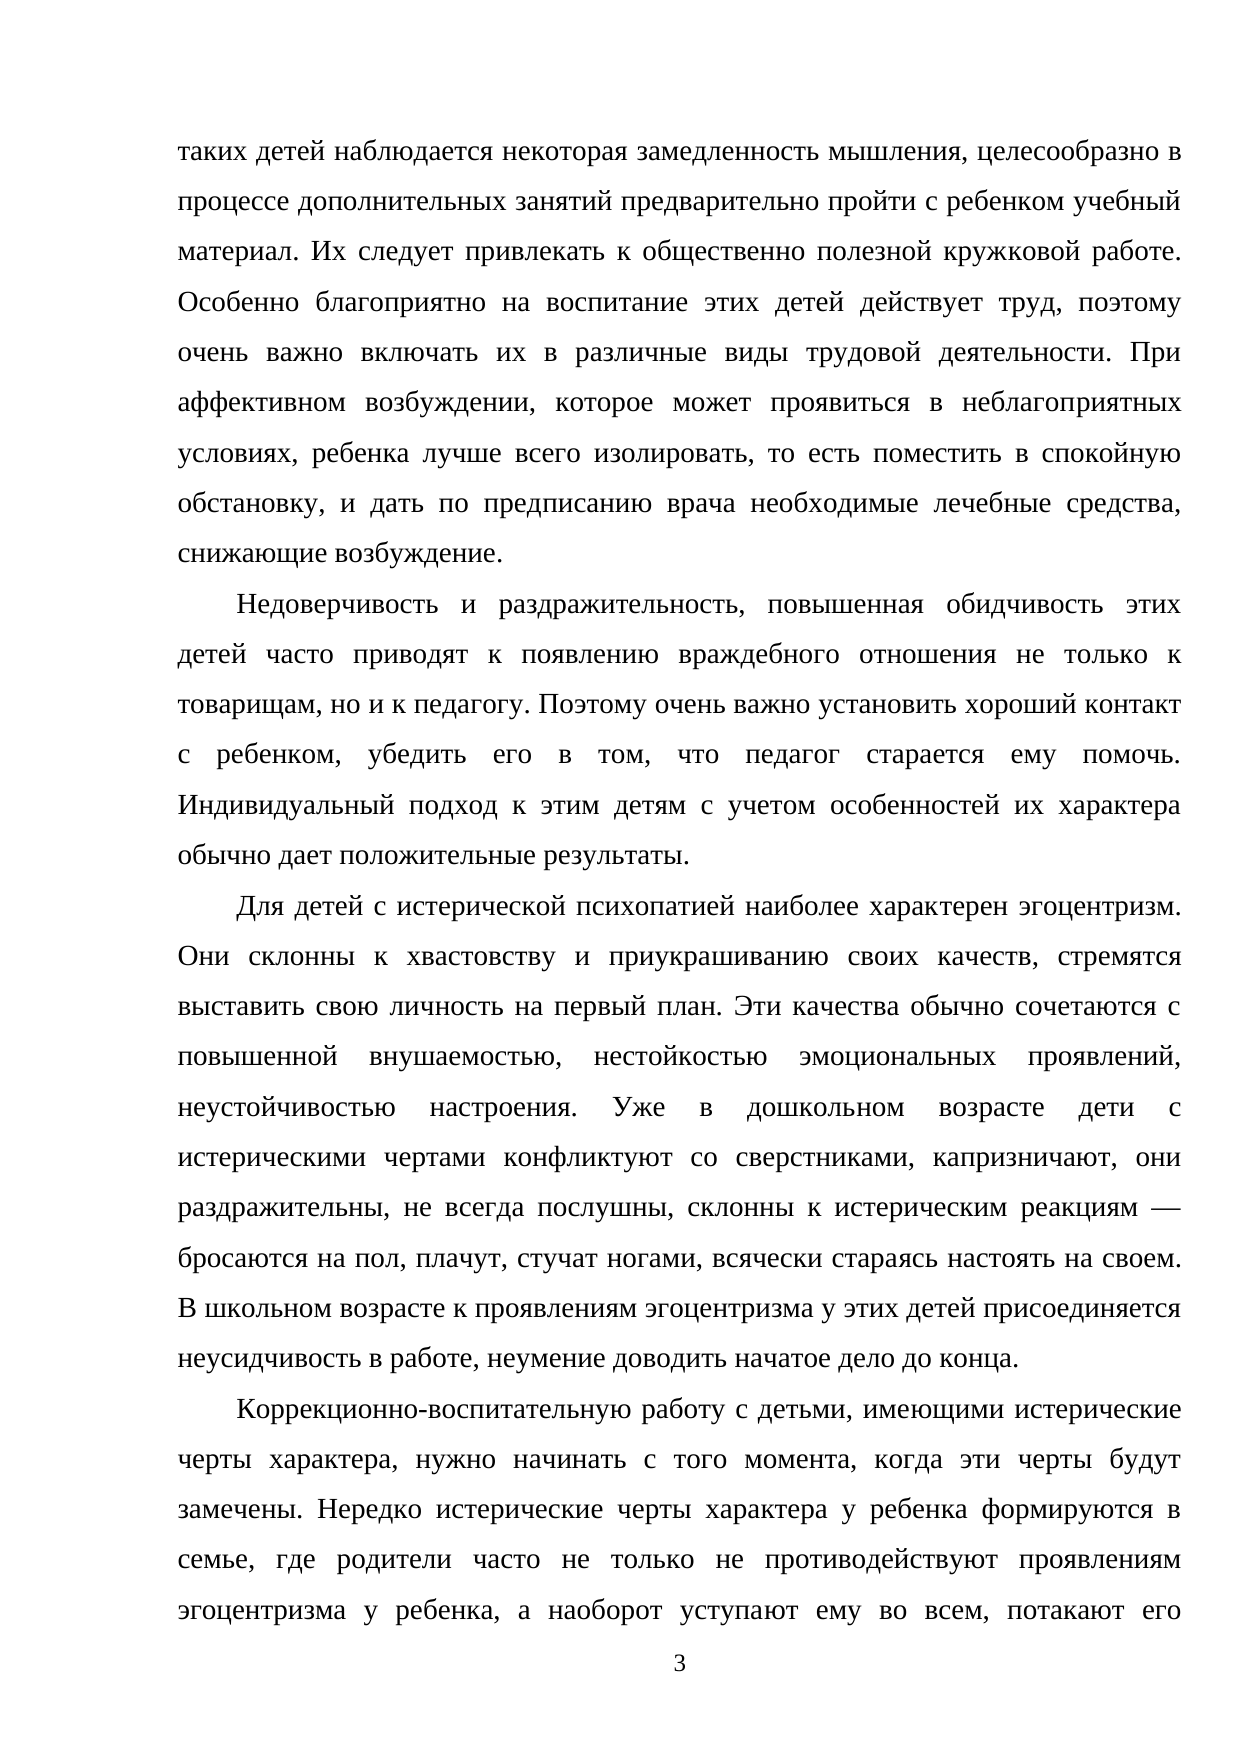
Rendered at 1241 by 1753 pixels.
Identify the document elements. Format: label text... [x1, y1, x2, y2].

text Для детей с истерической психопатией наиболее характерен эгоцентризм. Они склонны к хвастовству и приукрашиванию своих качеств, стремятся выставить свою личность на первый план. Эти качества обычно сочетаются с повышенной внушаемостью, нестойкостью эмоциональных проявлений, неустойчивостью настроения. Уже в дошкольном возрасте дети с истерическими чертами конфликтуют со сверстниками, капризничают, они раздражительны, не всегда послушны, склонны к истерическим реакциям — бросаются на пол, плачут, стучат ногами, всячески стараясь настоять на своем. В школьном возрасте к проявлениям эгоцентризма у этих детей присоединяется неусидчивость в работе, неумение доводить начатое дело до конца. [177, 888, 1182, 1374]
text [177, 133, 1182, 569]
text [177, 1391, 1182, 1626]
text Недоверчивость и раздражительность, повышенная обидчивость этих детей часто приводят к появлению враждебного отношения не только к товарищам, но и к педагогу. Поэтому очень важно установить хороший контакт с ребенком, убедить его в том, что педагог старается ему помочь. Индивидуальный подход к этим детям с учетом особенностей их характера обычно дает положительные результаты. [177, 586, 1182, 871]
